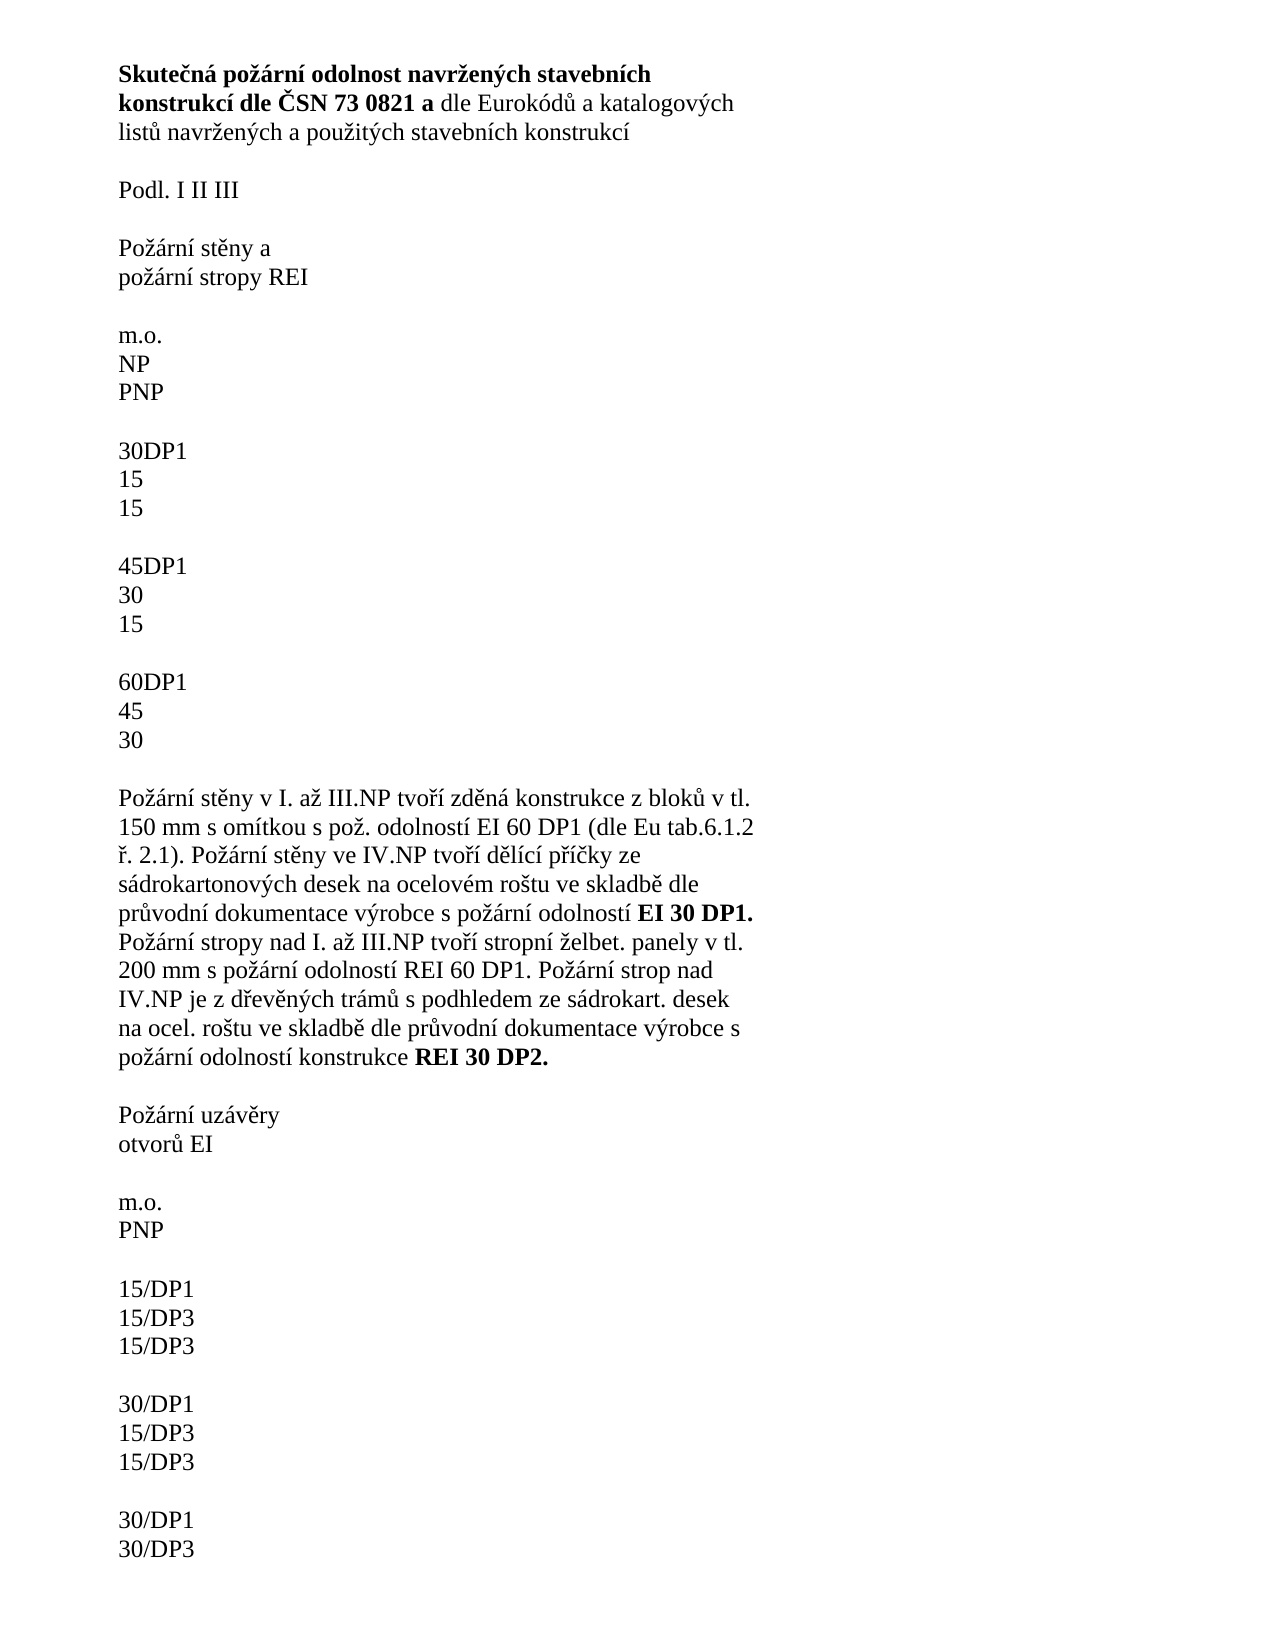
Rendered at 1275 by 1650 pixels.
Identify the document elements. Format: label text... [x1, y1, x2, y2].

text m.o. PNP [118, 1187, 1216, 1244]
text Skutečná požární odolnost navržených stavebních konstrukcí dle ČSN 73 0821 a dle Eurokódů a katalogových listů navržených a použitých stavebních konstrukcí [118, 59, 1216, 145]
text Podl. I II III [118, 175, 1216, 203]
text Požární stěny v I. až III.NP tvoří zděná konstrukce z bloků v tl. 150 mm s omítkou s pož. odolností EI 60 DP1 (dle Eu tab.6.1.2 ř. 2.1). Požární stěny ve IV.NP tvoří dělící příčky ze sádrokartonových desek na ocelovém roštu ve skladbě dle průvodní dokumentace výrobce s požární odolností EI 30 DP1. Požární stropy nad I. až III.NP tvoří stropní želbet. panely v tl. 200 mm s požární odolností REI 60 DP1. Požární strop nad IV.NP je z dřevěných trámů s podhledem ze sádrokart. desek na ocel. roštu ve skladbě dle průvodní dokumentace výrobce s požární odolností konstrukce REI 30 DP2. [118, 783, 1216, 1070]
text Požární uzávěry otvorů EI [118, 1100, 1216, 1157]
text m.o. NP PNP [118, 320, 1216, 406]
text 45DP1 30 15 [118, 551, 1216, 638]
text 30DP1 15 15 [118, 436, 1216, 522]
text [118, 1505, 1216, 1563]
text 60DP1 45 30 [118, 667, 1216, 753]
text Požární stěny a požární stropy REI [118, 233, 1216, 291]
text 30/DP1 15/DP3 15/DP3 [118, 1389, 1216, 1476]
text 15/DP1 15/DP3 15/DP3 [118, 1274, 1216, 1360]
